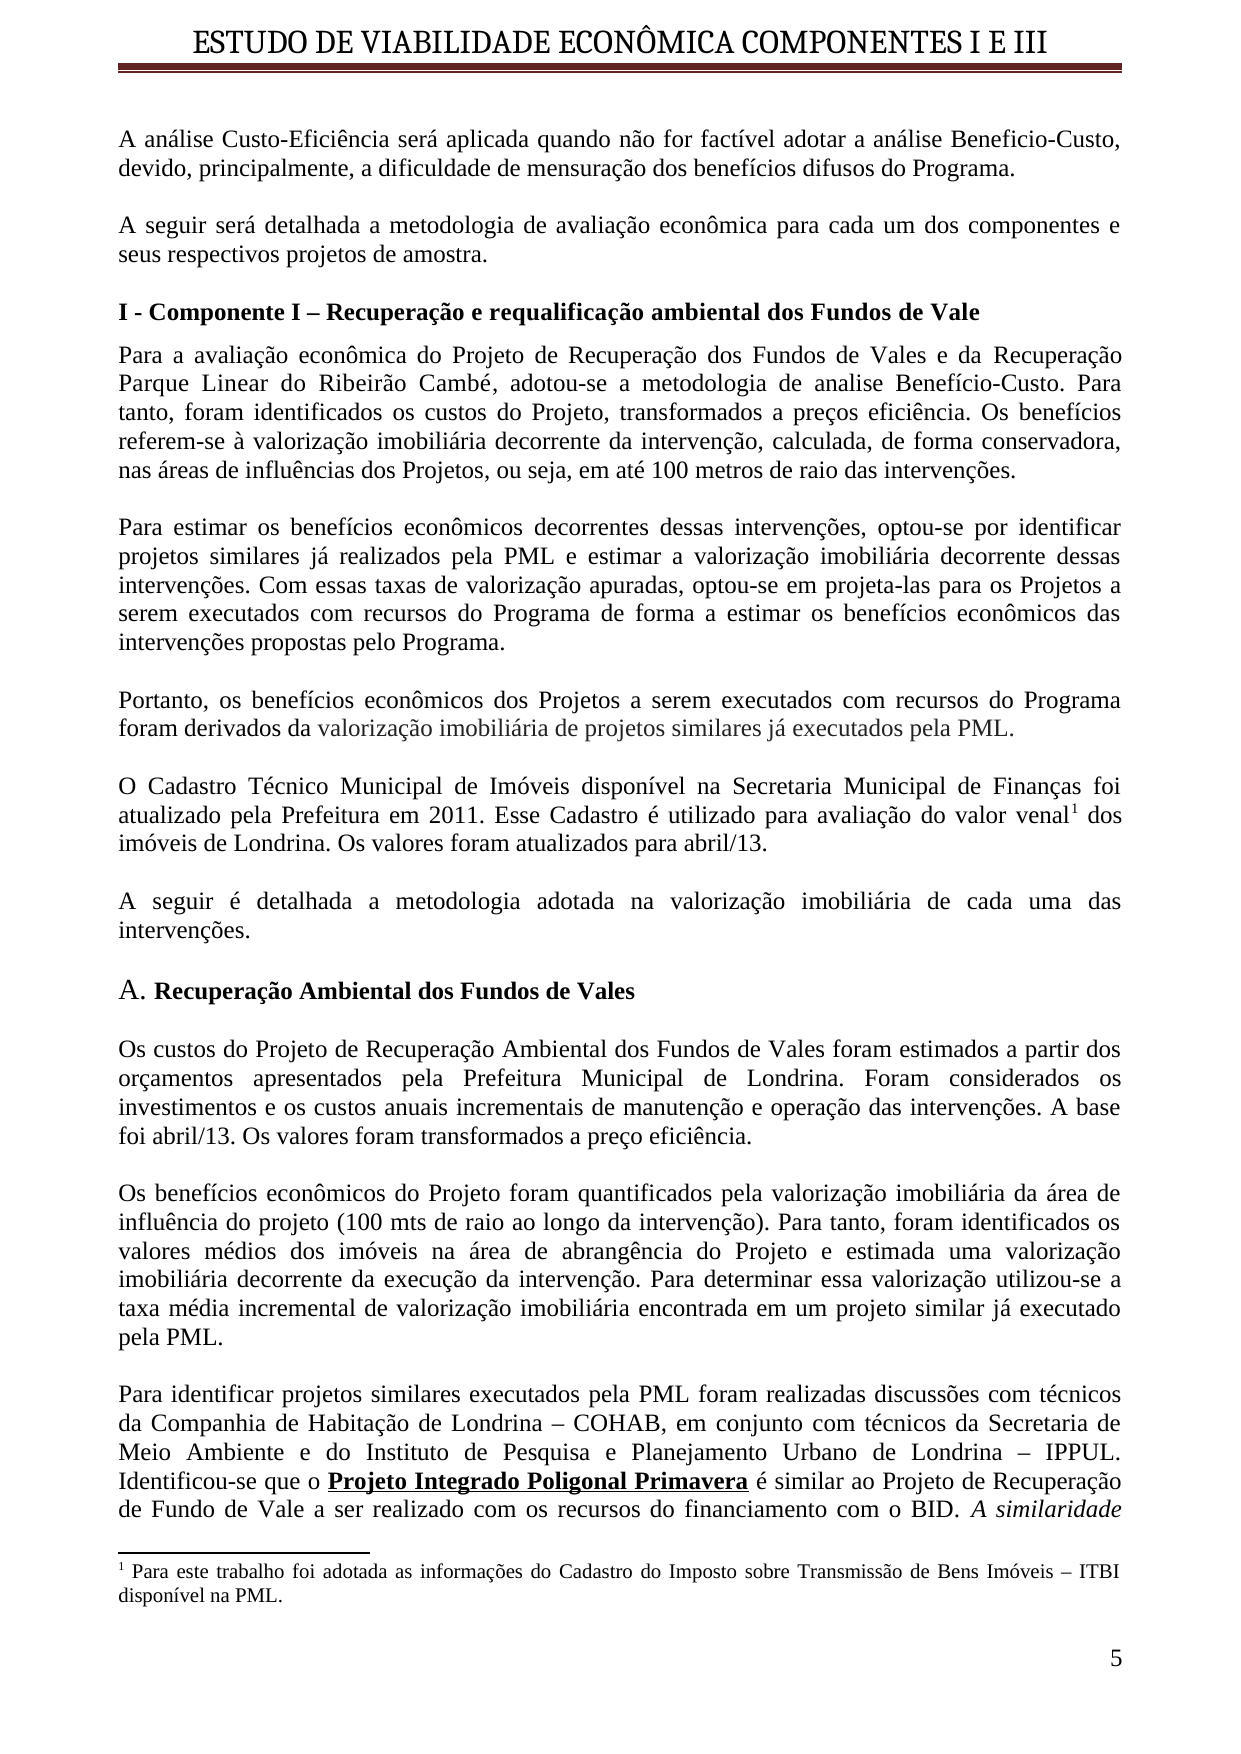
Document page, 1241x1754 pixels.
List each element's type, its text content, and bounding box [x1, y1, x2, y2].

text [118, 1379, 1122, 1523]
text A análise Custo-Eficiência será aplicada quando não for factível adotar a análise Beneficio-Custo, devido, principalmente, a dificuldade de mensuração dos benefícios difusos do Programa. [118, 124, 1122, 182]
text A seguir é detalhada a metodologia adotada na valorização imobiliária de cada uma das intervenções. [118, 886, 1122, 943]
list Recuperação Ambiental dos Fundos de Vales [118, 972, 1122, 1006]
text I - Componente I – Recuperação e requalificação ambiental dos Fundos de Vale [118, 297, 1122, 325]
text Para estimar os benefícios econômicos decorrentes dessas intervenções, optou-se por identificar projetos similares já realizados pela PML e estimar a valorização imobiliária decorrente dessas intervenções. Com essas taxas de valorização apuradas, optou-se em projeta-las para os Projetos a serem executados com recursos do Programa de forma a estimar os benefícios econômicos das intervenções propostas pelo Programa. [118, 512, 1122, 656]
text Portanto, os benefícios econômicos dos Projetos a serem executados com recursos do Programa foram derivados da valorização imobiliária de projetos similares já executados pela PML. [118, 685, 1122, 742]
text Os benefícios econômicos do Projeto foram quantificados pela valorização imobiliária da área de influência do projeto (100 mts de raio ao longo da intervenção). Para tanto, foram identificados os valores médios dos imóveis na área de abrangência do Projeto e estimada uma valorização imobiliária decorrente da execução da intervenção. Para determinar essa valorização utilizou-se a taxa média incremental de valorização imobiliária encontrada em um projeto similar já executado pela PML. [118, 1178, 1122, 1351]
text Os custos do Projeto de Recuperação Ambiental dos Fundos de Vales foram estimados a partir dos orçamentos apresentados pela Prefeitura Municipal de Londrina. Foram considerados os investimentos e os custos anuais incrementais de manutenção e operação das intervenções. A base foi abril/13. Os valores foram transformados a preço eficiência. [118, 1034, 1122, 1149]
text A seguir será detalhada a metodologia de avaliação econômica para cada um dos componentes e seus respectivos projetos de amostra. [118, 210, 1122, 268]
text O Cadastro Técnico Municipal de Imóveis disponível na Secretaria Municipal de Finanças foi atualizado pela Prefeitura em 2011. Esse Cadastro é utilizado para avaliação do valor venal dos imóveis de Londrina. Os valores foram atualizados para abril/13. [118, 771, 1122, 857]
